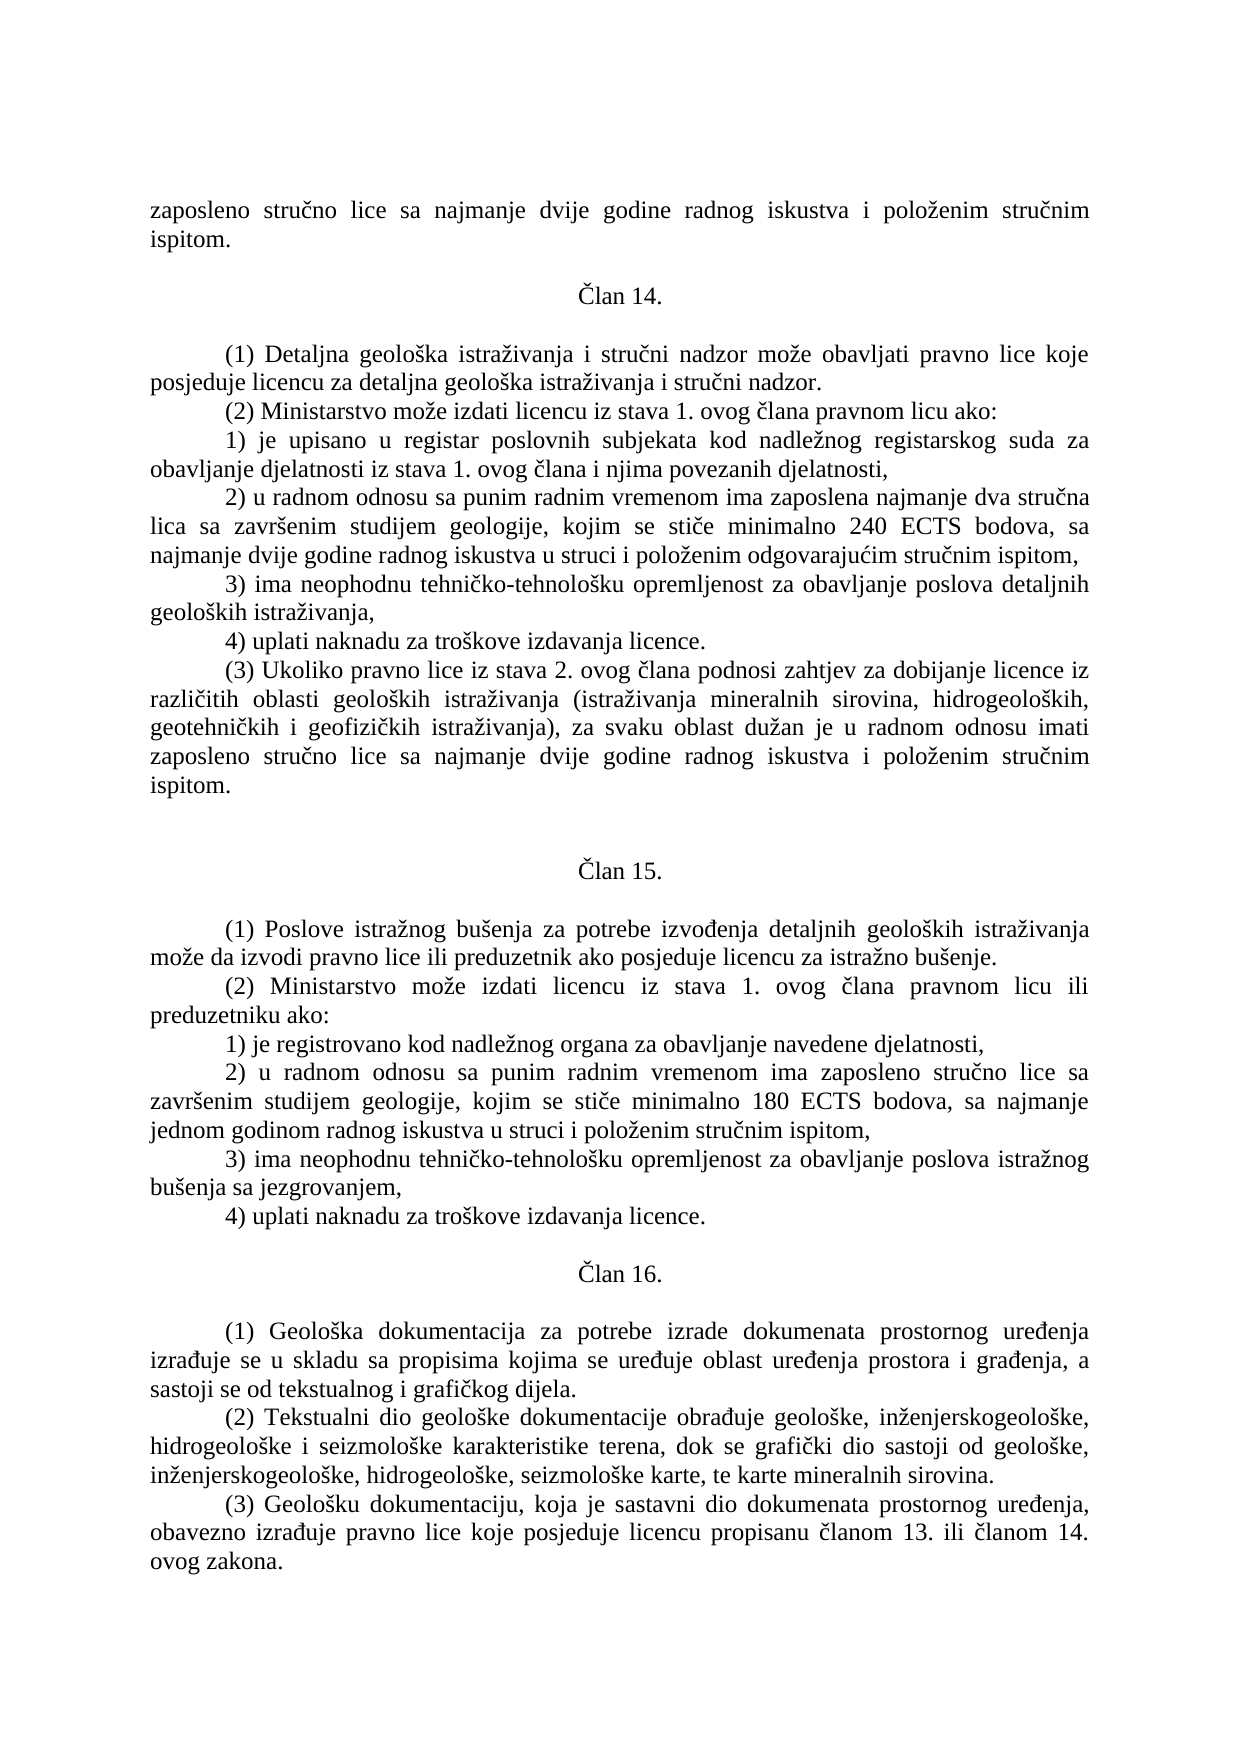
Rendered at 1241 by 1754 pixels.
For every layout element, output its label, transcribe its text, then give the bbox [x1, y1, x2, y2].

text Član 15. [150, 856, 1090, 885]
text Član 16. [150, 1259, 1090, 1287]
text (2) Tekstualni dio geološke dokumentacije obrađuje geološke, inženjerskogeološke, hidrogeološke i seizmološke karakteristike terena, dok se grafički dio sastoji od geološke, inženjerskogeološke, hidrogeološke, seizmološke karte, te karte mineralnih sirovina. [150, 1402, 1090, 1489]
text Član 14. [150, 281, 1090, 310]
text (3) Geološku dokumentaciju, koja je sastavni dio dokumenata prostornog uređenja, obavezno izrađuje pravno lice koje posjeduje licencu propisanu članom 13. ili članom 14. ovog zakona. [150, 1489, 1090, 1575]
text (2) Ministarstvo može izdati licencu iz stava 1. ovog člana pravnom licu ili preduzetniku ako: [150, 971, 1090, 1029]
text 4) uplati naknadu za troškove izdavanja licence. [150, 1201, 1090, 1230]
text 1) je registrovano kod nadležnog organa za obavljanje navedene djelatnosti, [150, 1029, 1090, 1057]
text (1) Poslove istražnog bušenja za potrebe izvođenja detaljnih geoloških istraživanja može da izvodi pravno lice ili preduzetnik ako posjeduje licencu za istražno bušenje. [150, 914, 1090, 971]
text 3) ima neophodnu tehničko-tehnološku opremljenost za obavljanje poslova istražnog bušenja sa jezgrovanjem, [150, 1144, 1090, 1201]
text 2) u radnom odnosu sa punim radnim vremenom ima zaposleno stručno lice sa završenim studijem geologije, kojim se stiče minimalno 180 ECTS bodova, sa najmanje jednom godinom radnog iskustva u struci i položenim stručnim ispitom, [150, 1057, 1090, 1144]
text (2) Ministarstvo može izdati licencu iz stava 1. ovog člana pravnom licu ako: [150, 396, 1090, 425]
text (1) Detaljna geološka istraživanja i stručni nadzor može obavljati pravno lice koje posjeduje licencu za detaljna geološka istraživanja i stručni nadzor. [150, 339, 1090, 396]
text 3) ima neophodnu tehničko-tehnološku opremljenost za obavljanje poslova detaljnih geoloških istraživanja, [150, 569, 1090, 626]
text 4) uplati naknadu za troškove izdavanja licence. [150, 626, 1090, 655]
text (1) Geološka dokumentacija za potrebe izrade dokumenata prostornog uređenja izrađuje se u skladu sa propisima kojima se uređuje oblast uređenja prostora i građenja, a sastoji se od tekstualnog i grafičkog dijela. [150, 1316, 1090, 1402]
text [150, 195, 1090, 252]
